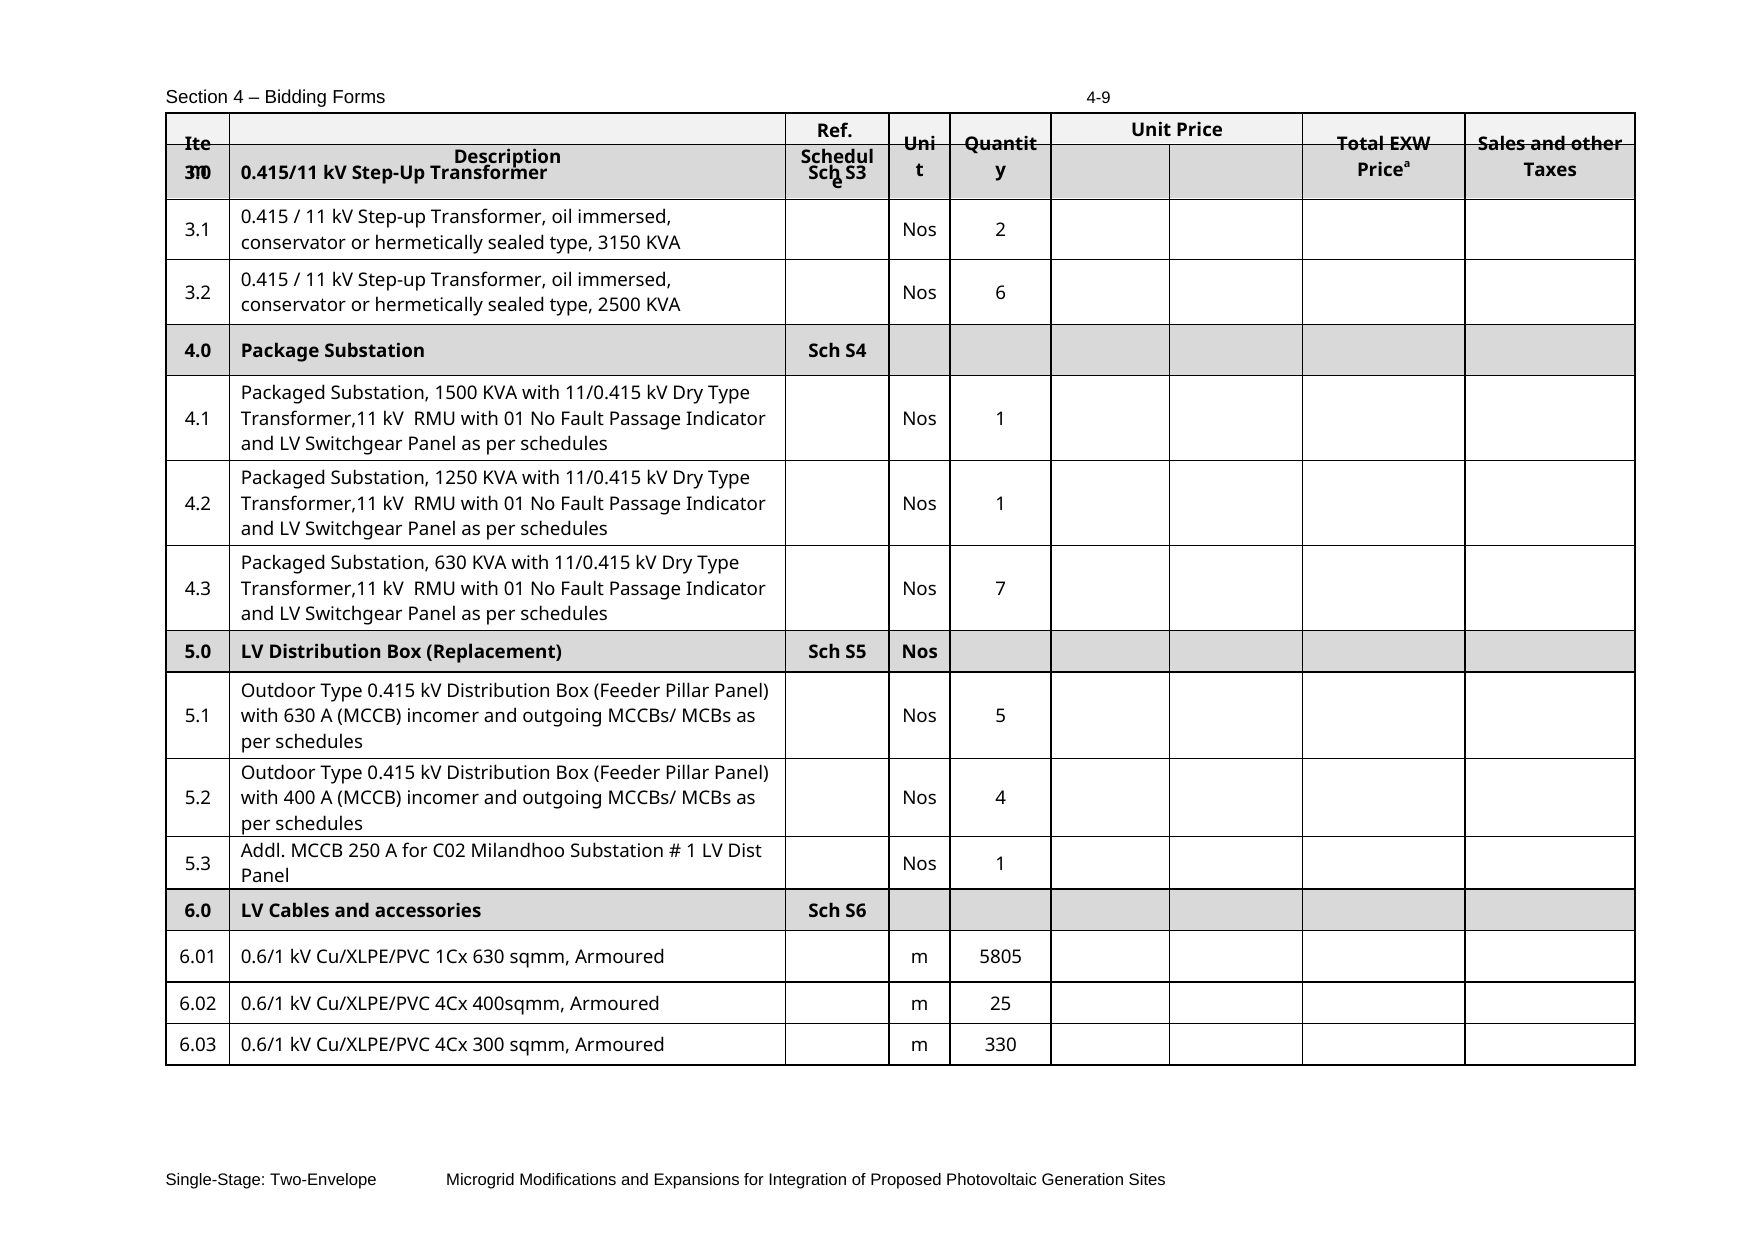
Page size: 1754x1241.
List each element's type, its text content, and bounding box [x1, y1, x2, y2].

table_cell 6.03 [167, 1024, 229, 1064]
table_cell Outdoor Type 0.415 kV Distribution Box (Feeder Pillar Panel) with 400 A (MCCB) incomer and outgoing MCCBs/ MCBs as per schedules [230, 759, 785, 836]
table_cell [1170, 546, 1302, 630]
table_cell [786, 461, 888, 545]
table_cell [786, 376, 888, 460]
table_header Description [230, 114, 785, 144]
table_cell [1466, 931, 1634, 981]
table_cell Addl. MCCB 250 A for C02 Milandhoo Substation # 1 LV Dist Panel [230, 837, 785, 888]
table_cell 330 [951, 1024, 1050, 1064]
table_cell [1466, 1024, 1634, 1064]
table_cell [1170, 837, 1302, 888]
table_cell [1170, 325, 1302, 375]
table_cell 4 [951, 759, 1050, 836]
table_cell [1170, 890, 1302, 930]
table_cell 6 [951, 260, 1050, 323]
table_cell [1303, 890, 1464, 930]
table_cell [951, 631, 1050, 671]
table_cell [1170, 759, 1302, 836]
table_cell [1170, 461, 1302, 545]
table_cell [1052, 325, 1169, 375]
table_cell [1303, 145, 1464, 198]
table_cell [1052, 260, 1169, 323]
table_cell 7 [951, 546, 1050, 630]
table_cell [1170, 1024, 1302, 1064]
table_cell Packaged Substation, 1500 KVA with 11/0.415 kV Dry Type Transformer,11 kV RMU with 01 No Fault Passage Indicator and LV Switchgear Panel as per schedules [230, 376, 785, 460]
table_cell m [890, 1024, 949, 1064]
table_cell [786, 759, 888, 836]
table_cell [786, 983, 888, 1023]
table_cell Outdoor Type 0.415 kV Distribution Box (Feeder Pillar Panel) with 630 A (MCCB) incomer and outgoing MCCBs/ MCBs as per schedules [230, 673, 785, 757]
table_cell [1170, 673, 1302, 757]
table_cell Nos [890, 837, 949, 888]
table_cell 3.2 [167, 260, 229, 323]
table_cell - [1303, 673, 1464, 757]
table_cell [1052, 759, 1169, 836]
table_cell Sch S4 [786, 325, 888, 375]
table_cell 6.0 [167, 890, 229, 930]
table_cell [786, 546, 888, 630]
table_cell 1 [951, 376, 1050, 460]
table_cell Nos [890, 631, 949, 671]
table_cell [1052, 1024, 1169, 1064]
table_cell [1466, 260, 1634, 323]
table_cell [1466, 200, 1634, 258]
table_cell 0.415 / 11 kV Step-up Transformer, oil immersed, conservator or hermetically sealed type, 2500 KVA [230, 260, 785, 323]
table_cell 4.1 [167, 376, 229, 460]
table_cell 4.2 [167, 461, 229, 545]
table_cell [1170, 145, 1302, 198]
table_cell [1052, 376, 1169, 460]
table_cell [786, 673, 888, 757]
table_cell Nos [890, 260, 949, 323]
table_cell Nos [890, 759, 949, 836]
table_cell Sch S6 [786, 890, 888, 930]
table_cell - [1303, 759, 1464, 836]
table_cell [1052, 200, 1169, 258]
table_cell 2 [951, 200, 1050, 258]
table_cell [1466, 673, 1634, 757]
table_cell 0.6/1 kV Cu/XLPE/PVC 4Cx 400sqmm, Armoured [230, 983, 785, 1023]
table_cell [1466, 890, 1634, 930]
table_cell [951, 325, 1050, 375]
table_cell [1052, 890, 1169, 930]
table_cell Nos [890, 546, 949, 630]
table_cell [1466, 837, 1634, 888]
table_cell [786, 931, 888, 981]
table_cell [1170, 631, 1302, 671]
table_cell [1466, 546, 1634, 630]
table_cell - [1303, 1024, 1464, 1064]
table_header Item [167, 114, 229, 144]
table_cell - [1303, 546, 1464, 630]
table_cell 1 [951, 837, 1050, 888]
table_cell [1466, 376, 1634, 460]
table_cell [890, 145, 949, 198]
table_cell [1052, 673, 1169, 757]
table_cell Nos [890, 376, 949, 460]
table_cell 3.0 [167, 145, 229, 198]
table_cell [786, 260, 888, 323]
table_cell Nos [890, 461, 949, 545]
table_cell [951, 890, 1050, 930]
table_cell LV Cables and accessories [230, 890, 785, 930]
table_cell [1052, 461, 1169, 545]
table_cell [1052, 631, 1169, 671]
table_cell LV Distribution Box (Replacement) [230, 631, 785, 671]
table_cell 4.0 [167, 325, 229, 375]
table_header Ref. Schedule [786, 114, 888, 144]
table_cell 5.0 [167, 631, 229, 671]
table_cell 1 [951, 461, 1050, 545]
table_cell 0.415/11 kV Step-Up Transformer [230, 145, 785, 198]
table_cell [1466, 631, 1634, 671]
table_cell - [1303, 376, 1464, 460]
table_cell Package Substation [230, 325, 785, 375]
table_cell [1170, 260, 1302, 323]
table_cell Sch S3 [786, 145, 888, 198]
table_cell 0.6/1 kV Cu/XLPE/PVC 1Cx 630 sqmm, Armoured [230, 931, 785, 981]
table_cell 3.1 [167, 200, 229, 258]
table_cell [1170, 376, 1302, 460]
table_cell [1170, 200, 1302, 258]
table_cell [1052, 931, 1169, 981]
table_cell 25 [951, 983, 1050, 1023]
table_header Unit Price [1052, 114, 1302, 143]
table_cell [1466, 983, 1634, 1023]
table_cell [1466, 325, 1634, 375]
table_cell 5805 [951, 931, 1050, 981]
table_cell [1170, 931, 1302, 981]
table_cell m [890, 983, 949, 1023]
table_cell [1303, 325, 1464, 375]
table_cell 4.3 [167, 546, 229, 630]
table_header Quantity [951, 114, 1050, 144]
table_cell [951, 145, 1050, 198]
table_cell [1052, 837, 1169, 888]
table_cell [1170, 983, 1302, 1023]
table_cell [1052, 983, 1169, 1023]
table_cell [1466, 145, 1634, 198]
table_cell [1052, 145, 1169, 198]
table_cell [1303, 631, 1464, 671]
table_header Unit [890, 114, 949, 144]
table_cell 5.2 [167, 759, 229, 836]
table_cell [1052, 546, 1169, 630]
table_cell - [1303, 461, 1464, 545]
table_cell Nos [890, 673, 949, 757]
table_cell - [1303, 260, 1464, 323]
table_cell - [1303, 983, 1464, 1023]
table_cell Nos [890, 200, 949, 258]
table_cell Sch S5 [786, 631, 888, 671]
table_cell m [890, 931, 949, 981]
table_cell 6.01 [167, 931, 229, 981]
table_cell 5.1 [167, 673, 229, 757]
table_cell 5 [951, 673, 1050, 757]
table_cell 0.415 / 11 kV Step-up Transformer, oil immersed, conservator or hermetically sealed type, 3150 KVA [230, 200, 785, 258]
table_cell Packaged Substation, 630 KVA with 11/0.415 kV Dry Type Transformer,11 kV RMU with 01 No Fault Passage Indicator and LV Switchgear Panel as per schedules [230, 546, 785, 630]
table_header Sales and other Taxes [1466, 114, 1634, 144]
table_cell [890, 890, 949, 930]
table_cell [786, 837, 888, 888]
table_cell 6.02 [167, 983, 229, 1023]
table_header Total EXW Pricea [1303, 114, 1464, 144]
table_cell - [1303, 837, 1464, 888]
table_cell [786, 200, 888, 258]
table_cell - [1303, 931, 1464, 981]
table_cell 0.6/1 kV Cu/XLPE/PVC 4Cx 300 sqmm, Armoured [230, 1024, 785, 1064]
table_cell 5.3 [167, 837, 229, 888]
table_cell - [1303, 200, 1464, 258]
table_cell [890, 325, 949, 375]
table_cell [786, 1024, 888, 1064]
table_cell [1466, 759, 1634, 836]
table_cell [1466, 461, 1634, 545]
table_cell Packaged Substation, 1250 KVA with 11/0.415 kV Dry Type Transformer,11 kV RMU with 01 No Fault Passage Indicator and LV Switchgear Panel as per schedules [230, 461, 785, 545]
